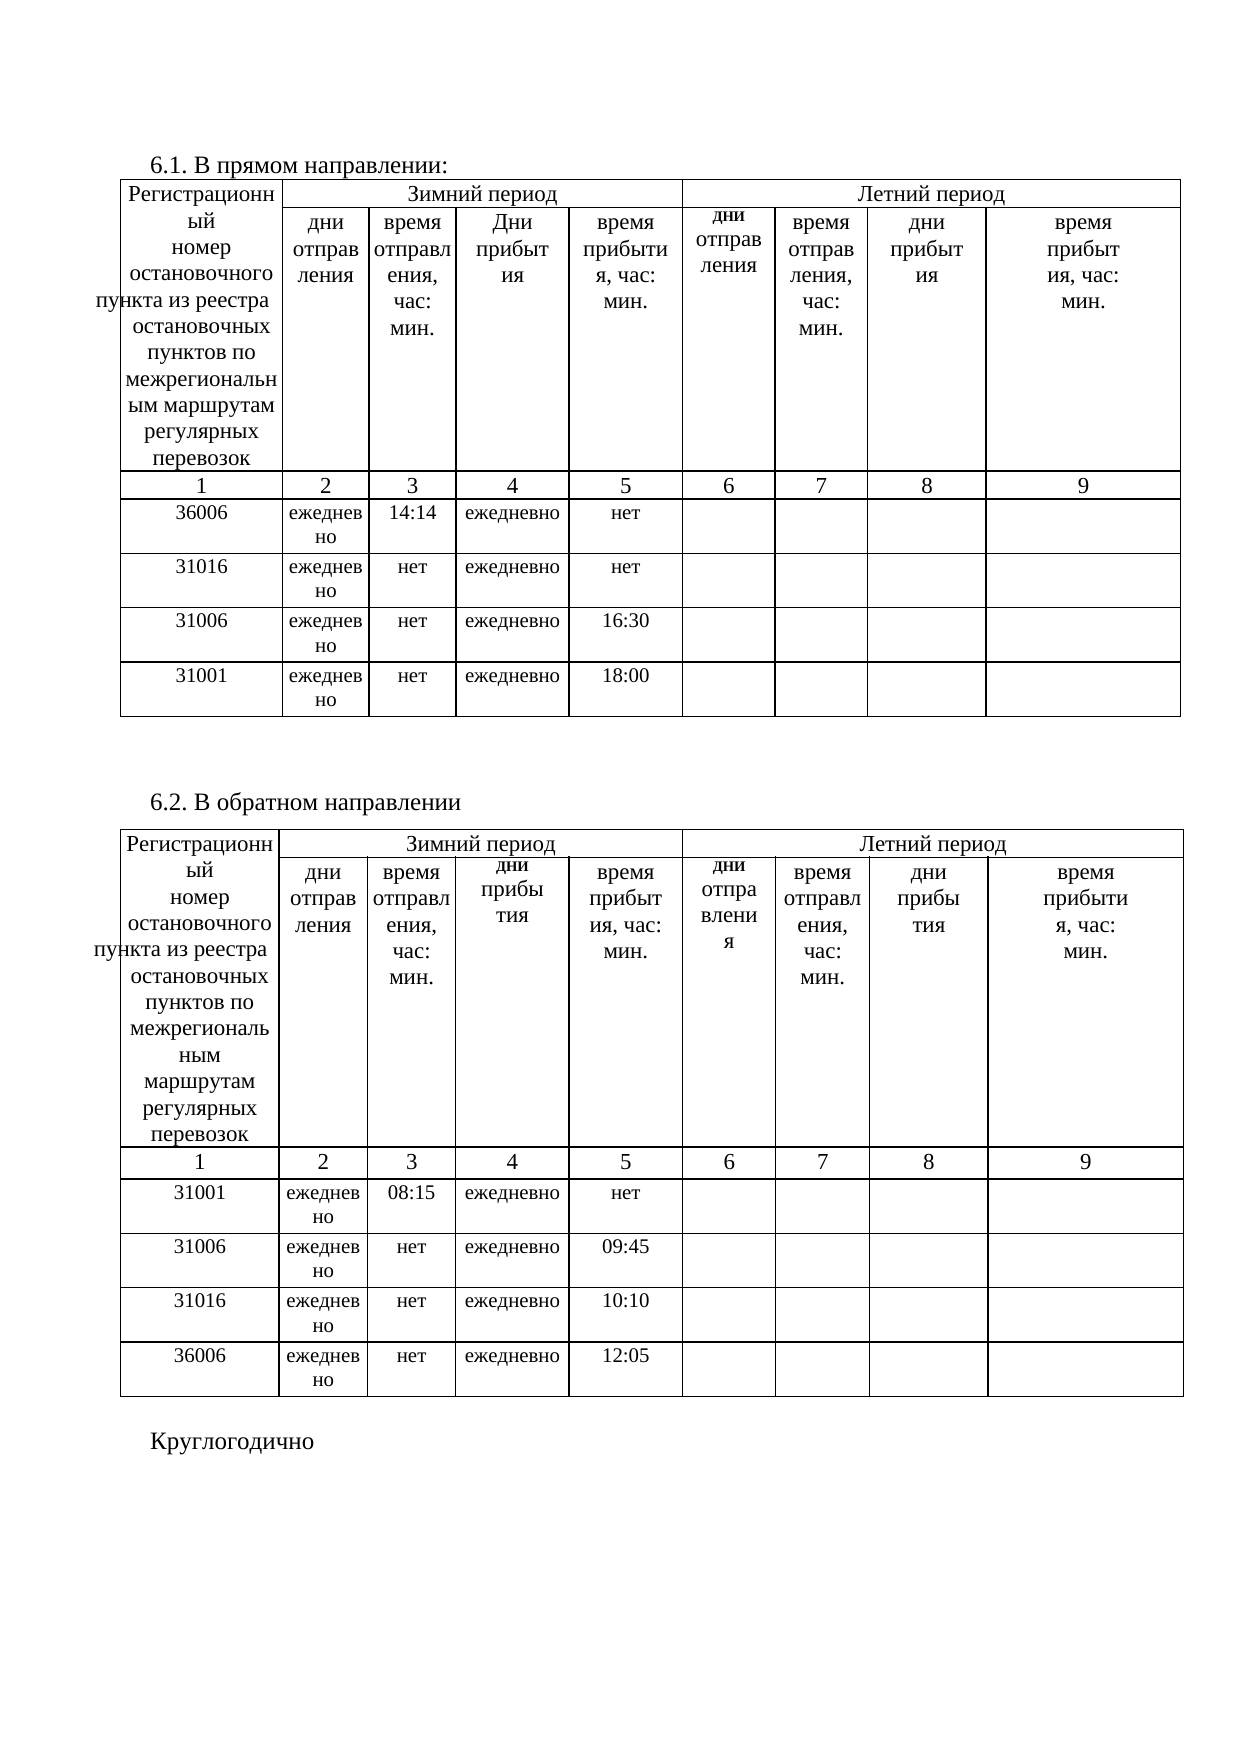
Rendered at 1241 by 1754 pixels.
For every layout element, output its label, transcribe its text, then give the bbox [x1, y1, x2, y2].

table_cell [683, 1234, 775, 1287]
table_cell [868, 554, 985, 607]
table_cell [989, 1288, 1183, 1341]
table_cell [683, 554, 774, 607]
table_cell [987, 554, 1180, 607]
table_cell ежедневно [457, 608, 568, 661]
table_cell [776, 554, 867, 607]
table_cell 6 [683, 1148, 775, 1178]
table_cell [683, 608, 774, 661]
table_cell 9 [987, 472, 1180, 498]
table_cell нет [368, 1343, 455, 1396]
table_cell нет [570, 1180, 682, 1232]
text Круглогодично [150, 1426, 1090, 1455]
table_cell 31006 [121, 1234, 278, 1287]
table_cell ежедневно [456, 1288, 568, 1341]
table_cell дни прибы тия [870, 858, 987, 1146]
table_cell ежедневно [457, 663, 568, 716]
table_cell 31016 [121, 554, 282, 607]
table_cell ежедневно [280, 1234, 367, 1287]
table_cell [868, 500, 985, 552]
table_cell 31006 [121, 608, 282, 661]
table_cell 2 [280, 1148, 367, 1178]
table_cell дни отправ ления [283, 208, 368, 470]
table_cell 5 [570, 1148, 682, 1178]
table_cell 6 [683, 472, 774, 498]
table_cell ежедневно [457, 500, 568, 552]
table_cell 31016 [121, 1288, 278, 1341]
table_cell нет [570, 500, 682, 552]
table_cell 5 [570, 472, 682, 498]
table_cell ДНИ прибы тия [456, 858, 568, 1146]
table_cell [776, 1180, 869, 1232]
table_cell нет [570, 554, 682, 607]
table_cell 4 [457, 472, 568, 498]
table_cell время прибыти я, час: мин. [989, 858, 1183, 1146]
table_cell 36006 [121, 500, 282, 552]
table_cell нет [368, 1234, 455, 1287]
table_cell [870, 1288, 987, 1341]
table_cell [989, 1343, 1183, 1396]
table_cell [683, 1343, 775, 1396]
table_cell 09:45 [570, 1234, 682, 1287]
table_cell [870, 1180, 987, 1232]
table_cell ежедневно [457, 554, 568, 607]
table_cell нет [370, 554, 455, 607]
table_cell время отправл ения, час: мин. [370, 208, 455, 470]
table_cell [683, 663, 774, 716]
table_cell [989, 1180, 1183, 1232]
table_cell [987, 608, 1180, 661]
table_cell [776, 1288, 869, 1341]
table_cell 2 [283, 472, 368, 498]
table_cell [683, 500, 774, 552]
table_cell ежедневно [283, 554, 368, 607]
table_cell [987, 663, 1180, 716]
table_cell 8 [870, 1148, 987, 1178]
table_cell ежедневно [456, 1234, 568, 1287]
table_cell [776, 663, 867, 716]
table_cell 08:15 [368, 1180, 455, 1232]
table_header Зимний период [280, 830, 682, 856]
table_cell нет [370, 608, 455, 661]
table_cell 31001 [121, 663, 282, 716]
table_cell 14:14 [370, 500, 455, 552]
table_cell 3 [368, 1148, 455, 1178]
table_cell ежедневно [280, 1180, 367, 1232]
table_cell время прибыт ия, час: мин. [987, 208, 1180, 470]
table_cell 10:10 [570, 1288, 682, 1341]
table_cell ежедневно [280, 1288, 367, 1341]
table_cell 7 [776, 472, 867, 498]
table_cell 18:00 [570, 663, 682, 716]
table_cell 4 [456, 1148, 568, 1178]
text 6.2. В обратном направлении [150, 787, 1090, 816]
table_cell [776, 1234, 869, 1287]
table_cell Дни прибыт ия [457, 208, 568, 470]
table_cell 3 [370, 472, 455, 498]
table_cell 16:30 [570, 608, 682, 661]
table_cell [989, 1234, 1183, 1287]
table_cell ежедневно [456, 1180, 568, 1232]
table_cell ДНИ отправ ления [683, 208, 774, 470]
table_cell 12:05 [570, 1343, 682, 1396]
table_cell нет [368, 1288, 455, 1341]
table_header Зимний период [283, 180, 682, 207]
table_cell [987, 500, 1180, 552]
table_cell дни прибыт ия [868, 208, 985, 470]
table_cell ежедневно [456, 1343, 568, 1396]
table_cell ежедневно [283, 663, 368, 716]
table_cell 9 [989, 1148, 1183, 1178]
table_cell [683, 1288, 775, 1341]
table_cell [776, 1343, 869, 1396]
table_cell время прибыт ия, час: мин. [570, 858, 682, 1146]
table_cell 7 [776, 1148, 869, 1178]
table_cell 1 [121, 1148, 278, 1178]
table_cell 36006 [121, 1343, 278, 1396]
table_cell время отправ ления, час: мин. [776, 208, 867, 470]
table_cell 8 [868, 472, 985, 498]
table_header Регистрационный номер остановочного пункта из реестра остановочных пунктов по межрегиональным маршрутам регулярных перевозок [121, 830, 278, 1146]
table_cell [868, 663, 985, 716]
table_cell ежедневно [280, 1343, 367, 1396]
table_header Летний период [683, 830, 1183, 856]
table_cell [870, 1343, 987, 1396]
table_cell ежедневно [283, 500, 368, 552]
table_cell 31001 [121, 1180, 278, 1232]
table_cell дни отправ ления [280, 858, 367, 1146]
table_cell нет [370, 663, 455, 716]
table_cell [868, 608, 985, 661]
table_header Летний период [683, 180, 1180, 207]
table_cell время отправл ения, час: мин. [776, 858, 869, 1146]
table_cell время отправл ения, час: мин. [368, 858, 455, 1146]
table_cell [776, 608, 867, 661]
text 6.1. В прямом направлении: [150, 150, 1090, 179]
table_cell время прибыти я, час: мин. [570, 208, 682, 470]
table_cell ДНИ отпра влени я [683, 858, 775, 1146]
table_cell 1 [121, 472, 282, 498]
table_cell [776, 500, 867, 552]
table_cell [870, 1234, 987, 1287]
table_cell ежедневно [283, 608, 368, 661]
table_cell [683, 1180, 775, 1232]
table_header Регистрационный номер остановочного пункта из реестра остановочных пунктов по межрегиональным маршрутам регулярных перевозок [121, 180, 282, 470]
